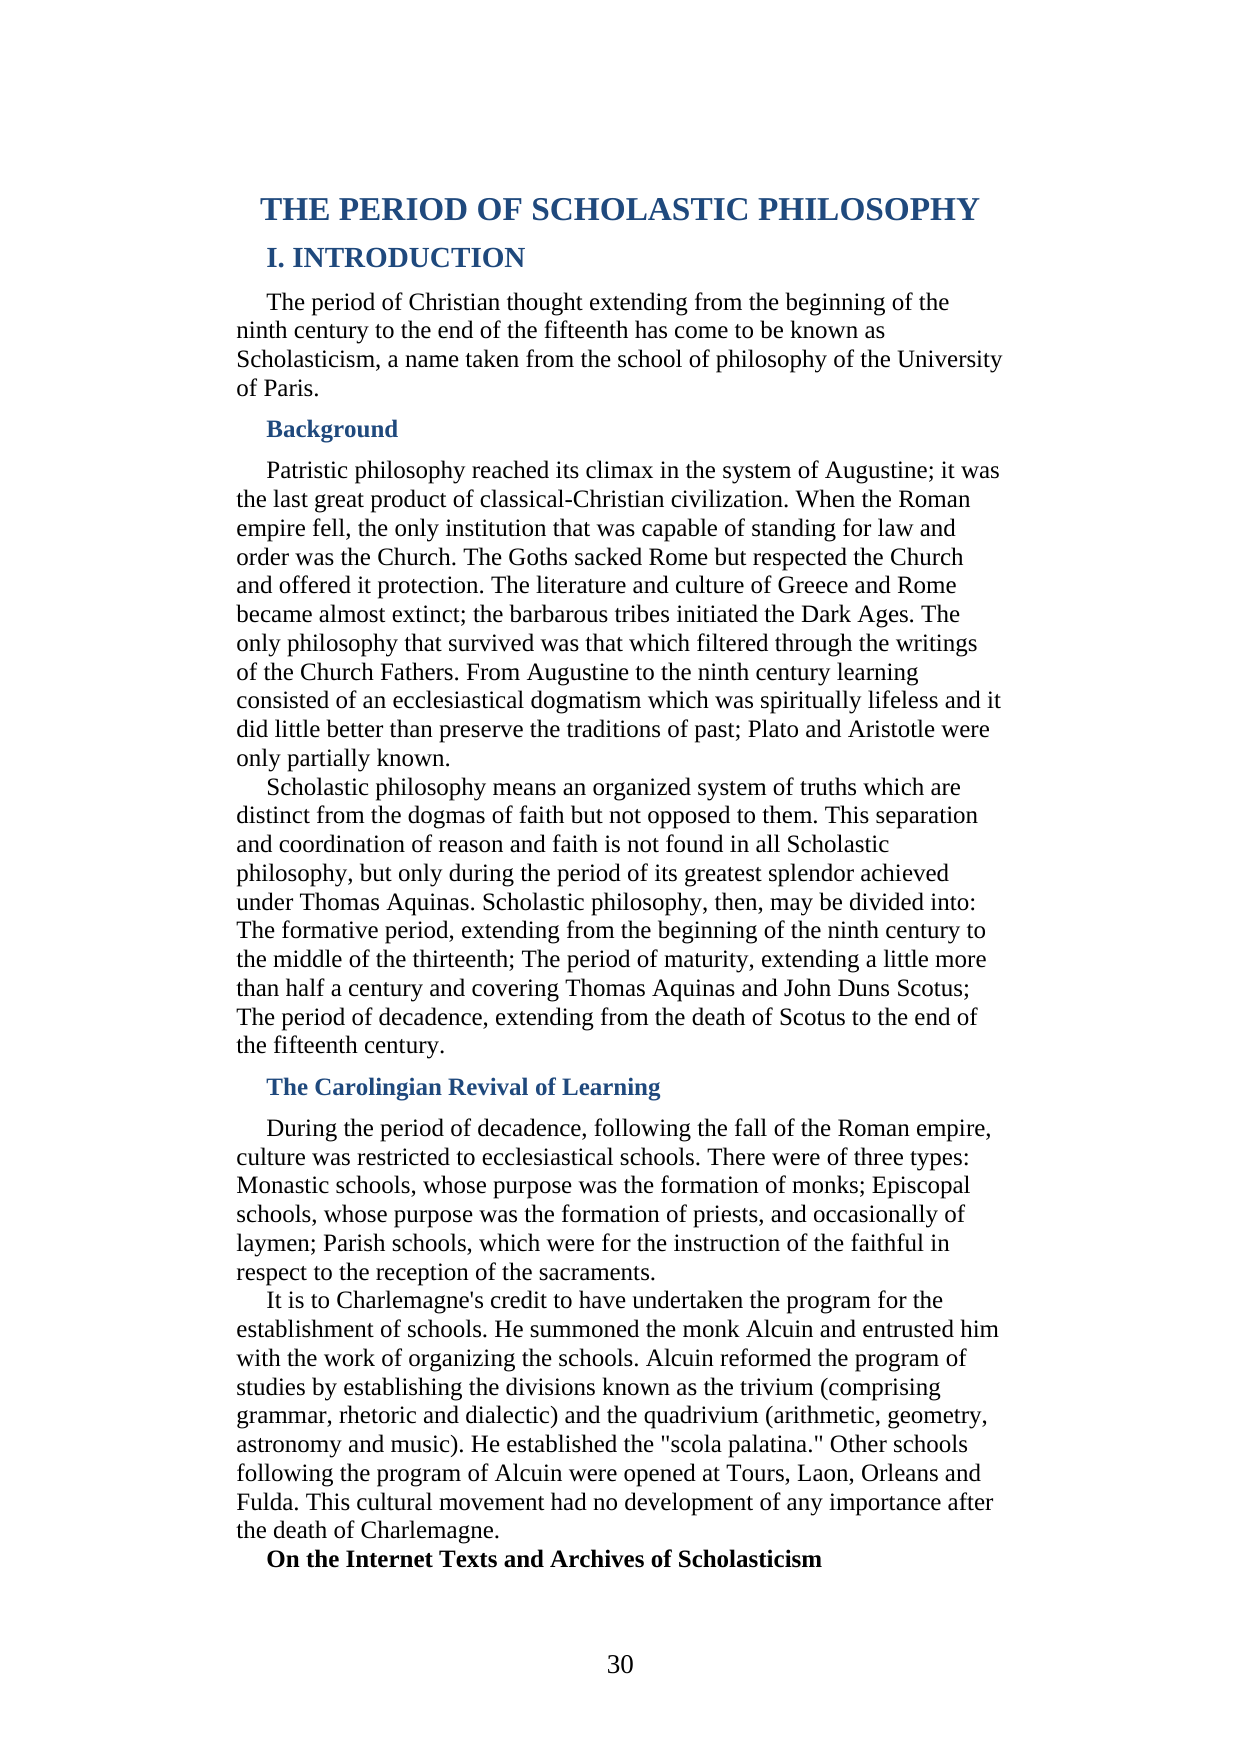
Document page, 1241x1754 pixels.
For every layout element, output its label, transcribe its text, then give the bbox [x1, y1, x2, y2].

subtitle I. INTRODUCTION [236, 241, 1004, 274]
text Scholastic philosophy means an organized system of truths which are distinct from the dogmas of faith but not opposed to them. This separation and coordination of reason and faith is not found in all Scholastic philosophy, but only during the period of its greatest splendor achieved under Thomas Aquinas. Scholastic philosophy, then, may be divided into: The formative period, extending from the beginning of the ninth century to the middle of the thirteenth; The period of maturity, extending a little more than half a century and covering Thomas Aquinas and John Duns Scotus; The period of decadence, extending from the death of Scotus to the end of the fifteenth century. [236, 772, 1004, 1059]
text It is to Charlemagne's credit to have undertaken the program for the establishment of schools. He summoned the monk Alcuin and entrusted him with the work of organizing the schools. Alcuin reformed the program of studies by establishing the divisions known as the trivium (comprising grammar, rhetoric and dialectic) and the quadrivium (arithmetic, geometry, astronomy and music). He established the "scola palatina." Other schools following the program of Alcuin were opened at Tours, Laon, Orleans and Fulda. This cultural movement had no development of any importance after the death of Charlemagne. [236, 1285, 1004, 1544]
text Patristic philosophy reached its climax in the system of Augustine; it was the last great product of classical-Christian civilization. When the Roman empire fell, the only institution that was capable of standing for law and order was the Church. The Goths sacked Rome but respected the Church and offered it protection. The literature and culture of Greece and Rome became almost extinct; the barbarous tribes initiated the Dark Ages. The only philosophy that survived was that which filtered through the writings of the Church Fathers. From Augustine to the ninth century learning consisted of an ecclesiastical dogmatism which was spiritually lifeless and it did little better than preserve the traditions of past; Plato and Aristotle were only partially known. [236, 455, 1004, 772]
subtitle The Carolingian Revival of Learning [236, 1072, 1004, 1100]
text During the period of decadence, following the fall of the Roman empire, culture was restricted to ecclesiastical schools. There were of three types: Monastic schools, whose purpose was the formation of monks; Episcopal schools, whose purpose was the formation of priests, and occasionally of laymen; Parish schools, which were for the instruction of the faithful in respect to the reception of the sacraments. [236, 1113, 1004, 1285]
subtitle THE PERIOD OF SCHOLASTIC PHILOSOPHY [236, 190, 1004, 228]
text On the Internet Texts and Archives of Scholasticism [236, 1544, 1004, 1573]
text The period of Christian thought extending from the beginning of the ninth century to the end of the fifteenth has come to be known as Scholasticism, a name taken from the school of philosophy of the University of Paris. [236, 287, 1004, 402]
subtitle Background [236, 414, 1004, 443]
